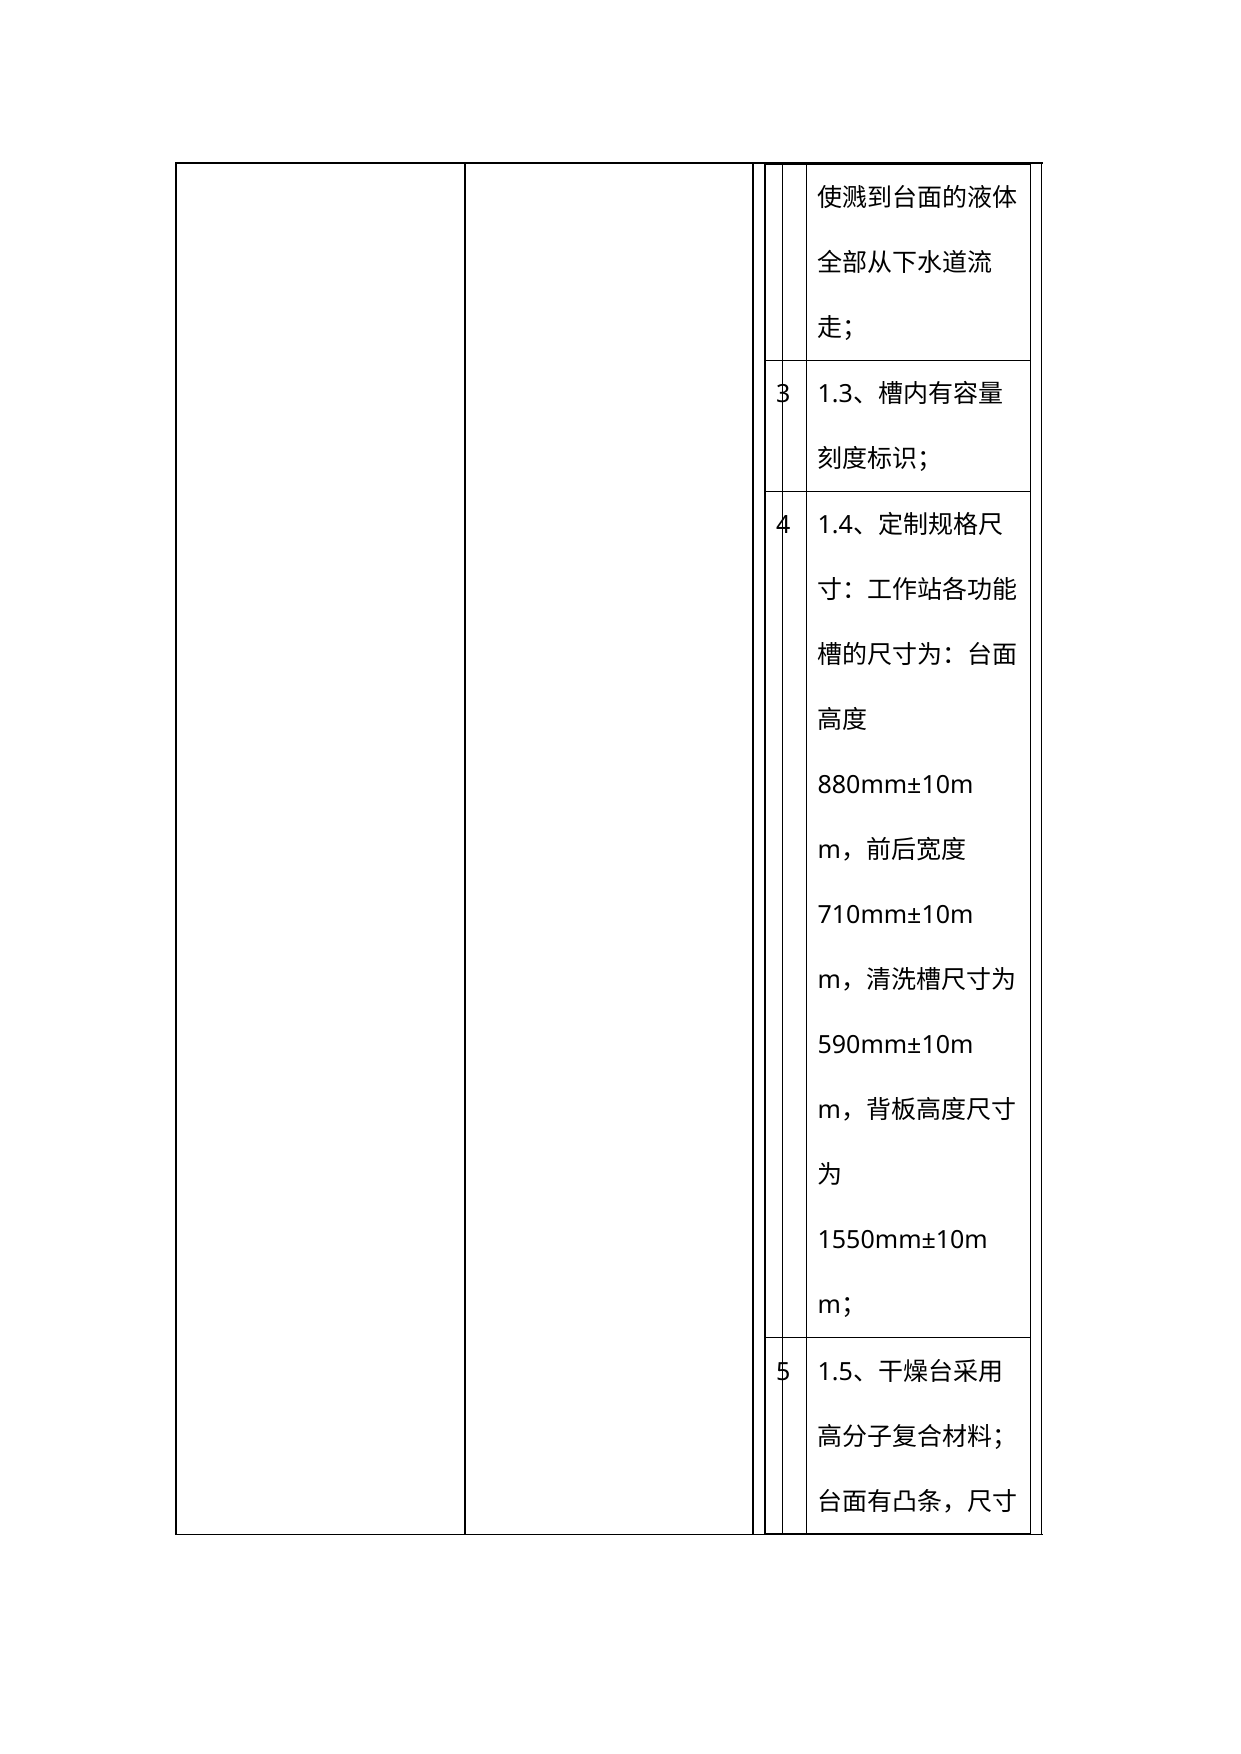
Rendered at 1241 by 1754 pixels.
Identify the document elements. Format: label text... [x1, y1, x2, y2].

table_cell [783, 1338, 806, 1533]
table_cell [807, 165, 1030, 360]
table_cell [783, 165, 806, 360]
table_cell [807, 492, 1030, 1337]
table_cell [807, 1338, 1030, 1533]
table_cell [466, 164, 752, 1534]
table_cell [807, 361, 1030, 491]
table_cell 1 [177, 164, 464, 1534]
table_cell [766, 492, 782, 1337]
table_cell [766, 1338, 782, 1533]
table_cell [766, 165, 782, 360]
table_cell [783, 492, 806, 1337]
table_cell [1031, 164, 1041, 1534]
table_cell [783, 361, 806, 491]
table_cell [754, 164, 764, 1534]
table_cell [766, 361, 782, 491]
